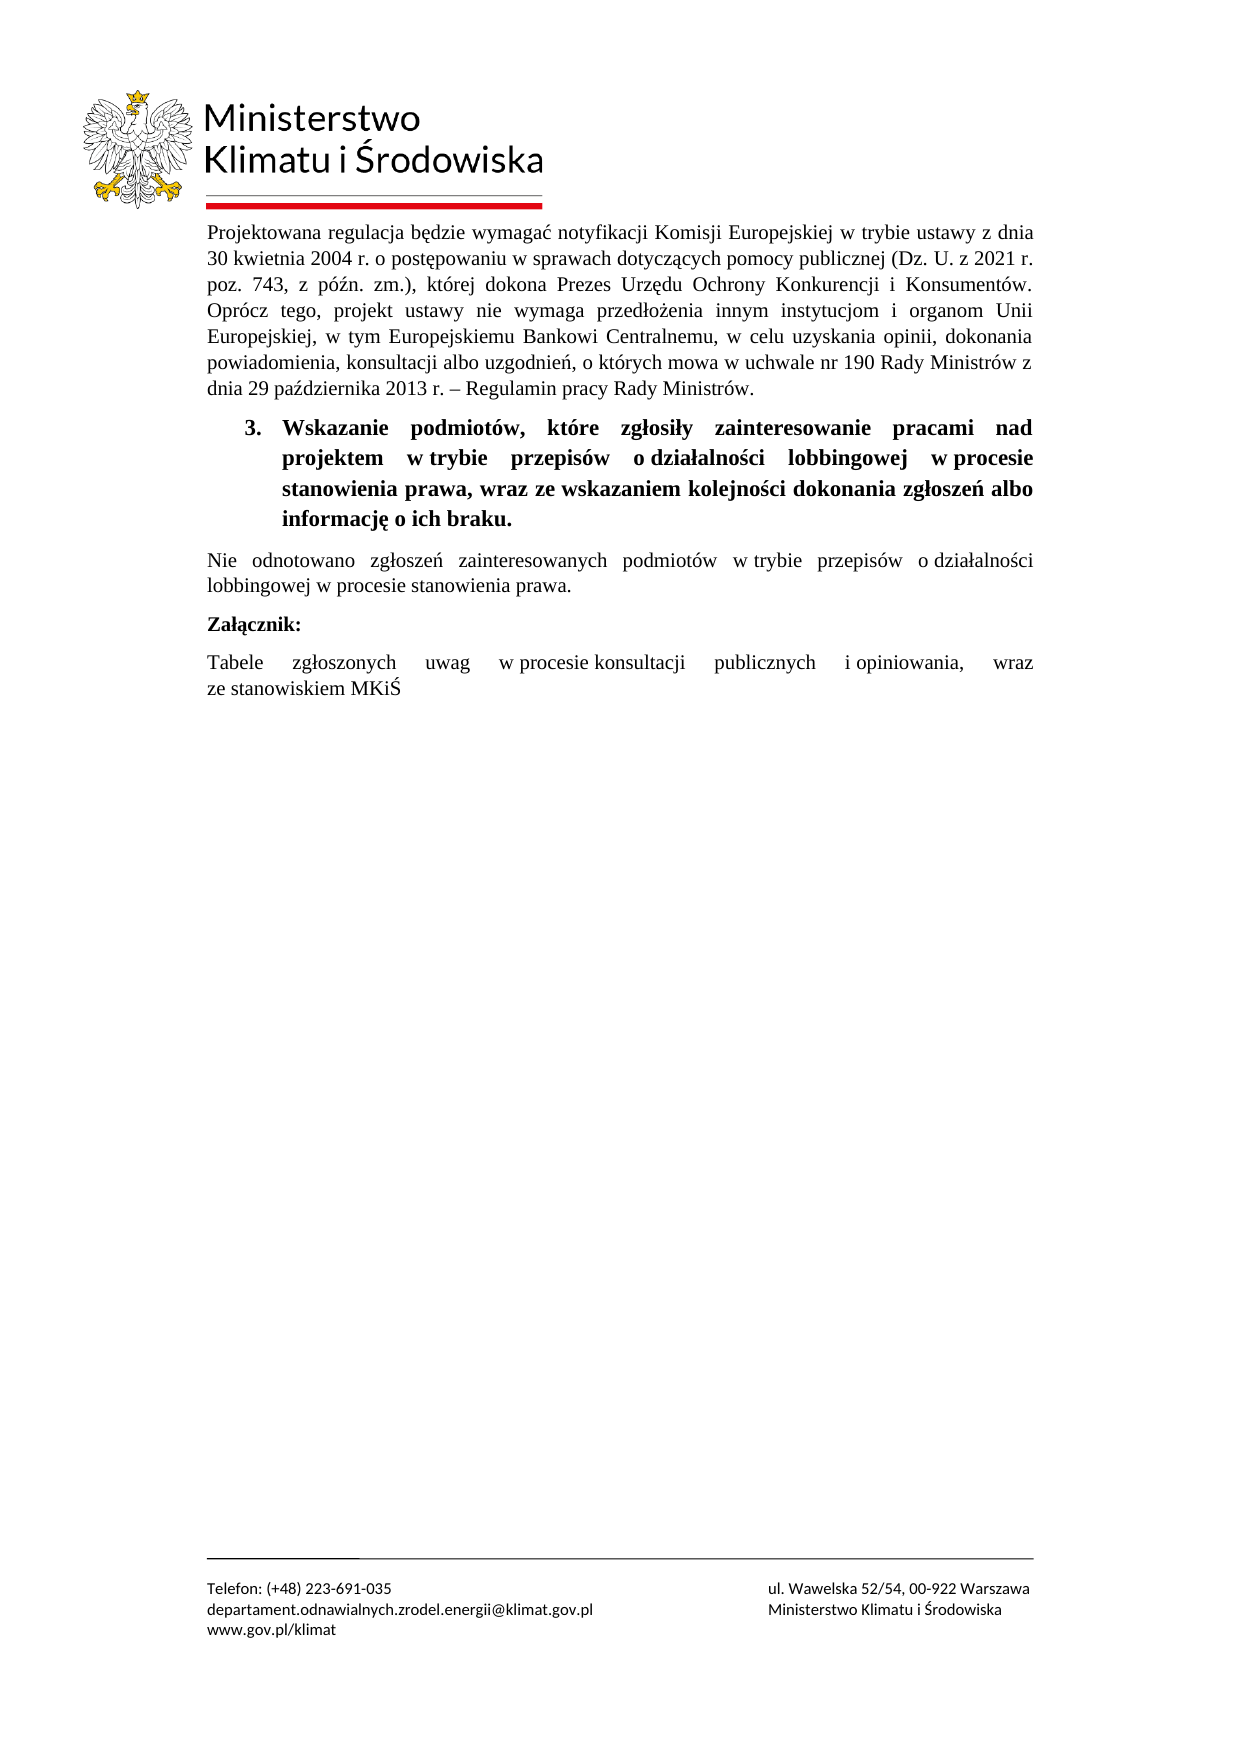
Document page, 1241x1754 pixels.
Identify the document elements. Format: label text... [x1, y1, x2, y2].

list Wskazanie podmiotów, które zgłosiły zainteresowanie pracami nad projektem w trybie przepisów o działalności lobbingowej w procesie stanowienia prawa, wraz ze wskazaniem kolejności dokonania zgłoszeń albo informację o ich braku. [244, 414, 1033, 531]
text Nie odnotowano zgłoszeń zainteresowanych podmiotów w trybie przepisów o działalności lobbingowej w procesie stanowienia prawa. [207, 547, 1033, 597]
text Projektowana regulacja będzie wymagać notyfikacji Komisji Europejskiej w trybie ustawy z dnia 30 kwietnia 2004 r. o postępowaniu w sprawach dotyczących pomocy publicznej (Dz. U. z 2021 r. poz. 743, z późn. zm.), której dokona Prezes Urzędu Ochrony Konkurencji i Konsumentów. Oprócz tego, projekt ustawy nie wymaga przedłożenia innym instytucjom i organom Unii Europejskiej, w tym Europejskiemu Bankowi Centralnemu, w celu uzyskania opinii, dokonania powiadomienia, konsultacji albo uzgodnień, o których mowa w uchwale nr 190 Rady Ministrów z dnia 29 października 2013 r. – Regulamin pracy Rady Ministrów. [207, 220, 1033, 400]
text Załącznik: [207, 612, 1033, 636]
picture [73, 81, 552, 216]
text Tabele zgłoszonych uwag w procesie konsultacji publicznych i opiniowania, wraz ze stanowiskiem MKiŚ [207, 650, 1033, 700]
